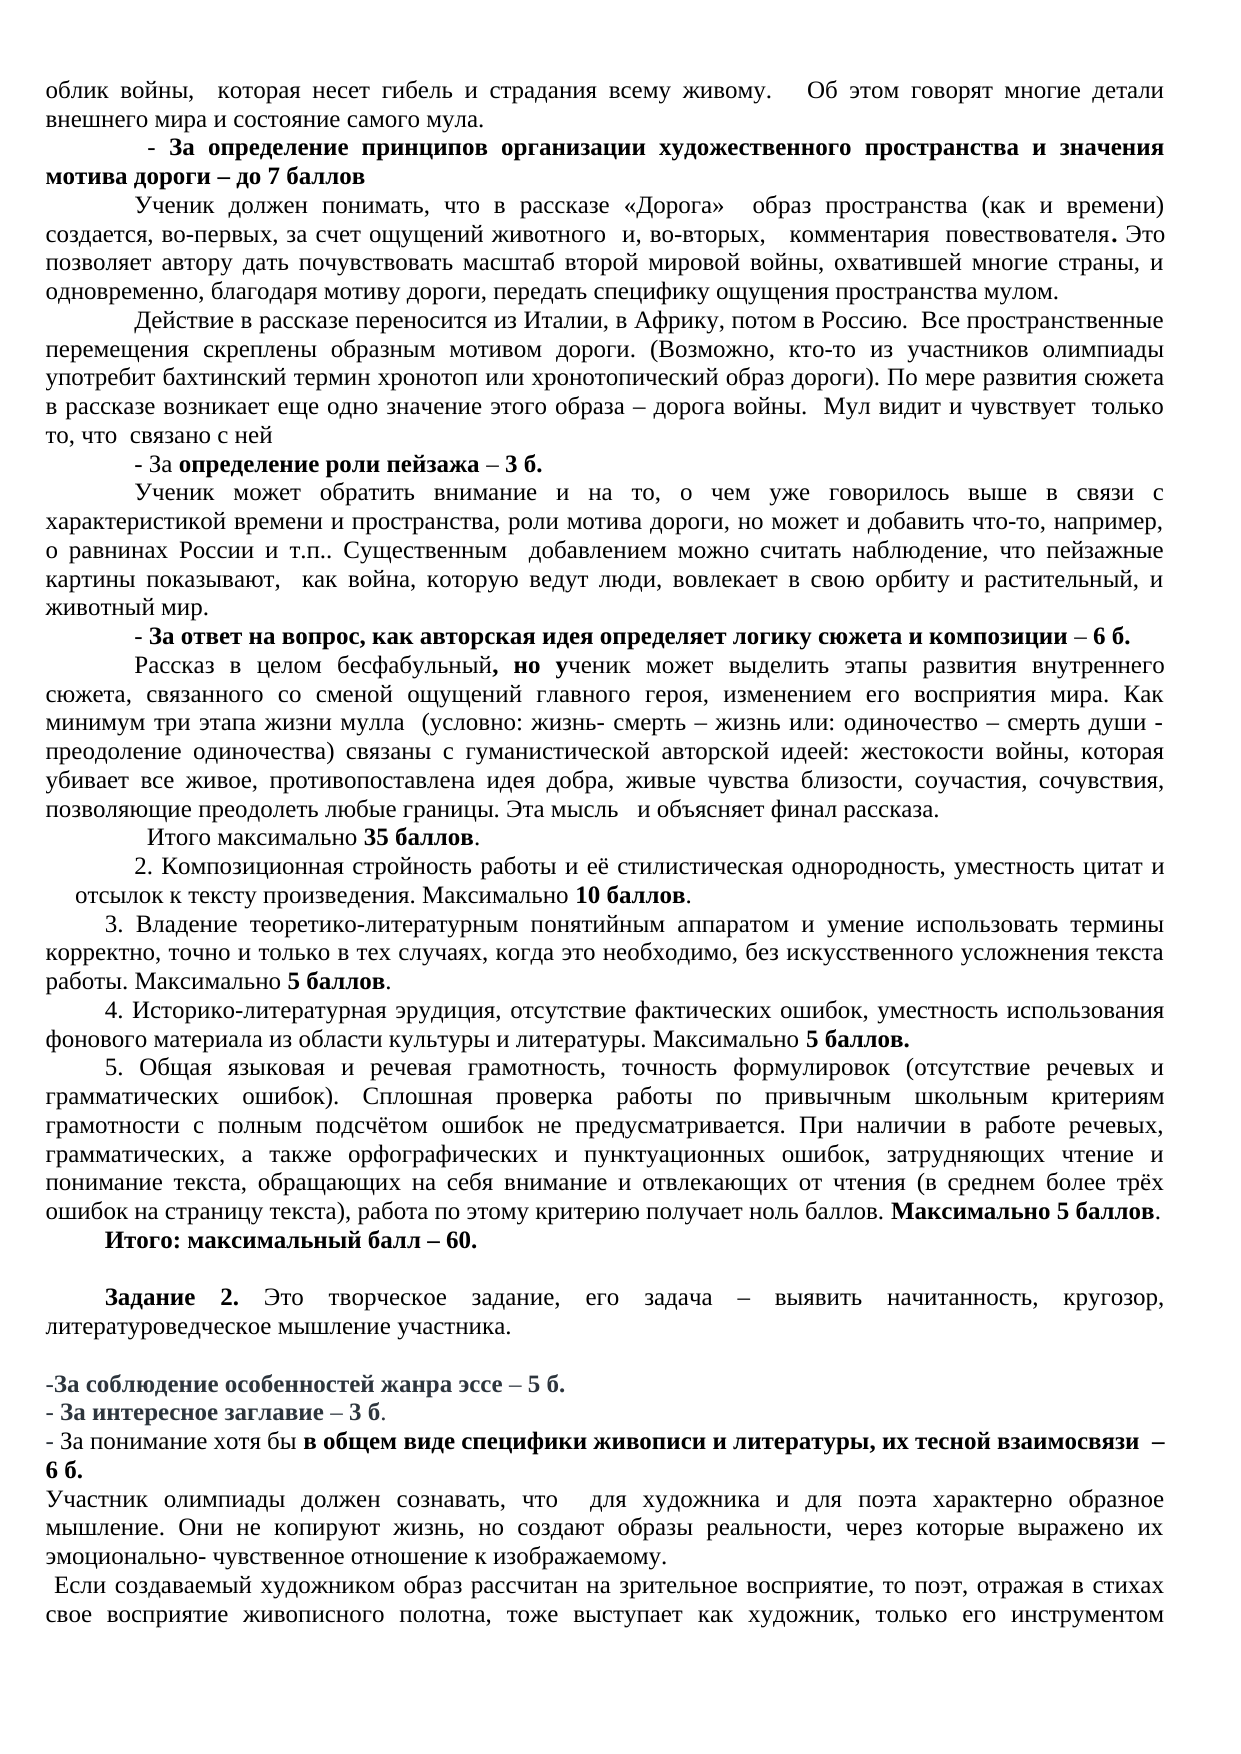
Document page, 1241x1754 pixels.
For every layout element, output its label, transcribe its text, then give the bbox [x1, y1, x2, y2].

text Задание 2. Это творческое задание, его задача – выявить начитанность, кругозор, литературоведческое мышление участника. [45, 1282, 1165, 1340]
text - За определение роли пейзажа – 3 б. [45, 449, 1165, 477]
text Участник олимпиады должен сознавать, что для художника и для поэта характерно образное мышление. Они не копируют жизнь, но создают образы реальности, через которые выражено их эмоционально- чувственное отношение к изображаемому. [45, 1484, 1165, 1570]
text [45, 75, 1165, 132]
text - За определение принципов организации художественного пространства и значения мотива дороги – до 7 баллов [45, 132, 1165, 190]
text Итого: максимальный балл – 60. [45, 1225, 1165, 1254]
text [45, 1570, 1165, 1627]
text - За интересное заглавие – 3 б. [45, 1397, 1165, 1426]
text - За понимание хотя бы в общем виде специфики живописи и литературы, их тесной взаимосвязи – 6 б. [45, 1426, 1165, 1484]
text Ученик должен понимать, что в рассказе «Дорога» образ пространства (как и времени) создается, во-первых, за счет ощущений животного и, во-вторых, комментария повествователя. Это позволяет автору дать почувствовать масштаб второй мировой войны, охватившей многие страны, и одновременно, благодаря мотиву дороги, передать специфику ощущения пространства мулом. [45, 190, 1165, 305]
text 2. Композиционная стройность работы и её стилистическая однородность, уместность цитат и отсылок к тексту произведения. Максимально 10 баллов. [75, 851, 1165, 909]
text -За соблюдение особенностей жанра эссе – 5 б. [45, 1369, 1165, 1397]
text 3. Владение теоретико-литературным понятийным аппаратом и умение использовать термины корректно, точно и только в тех случаях, когда это необходимо, без искусственного усложнения текста работы. Максимально 5 баллов. [45, 909, 1165, 995]
text Действие в рассказе переносится из Италии, в Африку, потом в Россию. Все пространственные перемещения скреплены образным мотивом дороги. (Возможно, кто-то из участников олимпиады употребит бахтинский термин хронотоп или хронотопический образ дороги). По мере развития сюжета в рассказе возникает еще одно значение этого образа – дорога войны. Мул видит и чувствует только то, что связано с ней [45, 305, 1165, 449]
text 5. Общая языковая и речевая грамотность, точность формулировок (отсутствие речевых и грамматических ошибок). Сплошная проверка работы по привычным школьным критериям грамотности с полным подсчётом ошибок не предусматривается. При наличии в работе речевых, грамматических, а также орфографических и пунктуационных ошибок, затрудняющих чтение и понимание текста, обращающих на себя внимание и отвлекающих от чтения (в среднем более трёх ошибок на страницу текста), работа по этому критерию получает ноль баллов. Максимально 5 баллов. [45, 1052, 1165, 1225]
text Ученик может обратить внимание и на то, о чем уже говорилось выше в связи с характеристикой времени и пространства, роли мотива дороги, но может и добавить что-то, например, о равнинах России и т.п.. Существенным добавлением можно считать наблюдение, что пейзажные картины показывают, как война, которую ведут люди, вовлекает в свою орбиту и растительный, и животный мир. [45, 477, 1165, 621]
text - За ответ на вопрос, как авторская идея определяет логику сюжета и композиции – 6 б. [45, 621, 1165, 650]
text Рассказ в целом бесфабульный, но ученик может выделить этапы развития внутреннего сюжета, связанного со сменой ощущений главного героя, изменением его восприятия мира. Как минимум три этапа жизни мулла (условно: жизнь- смерть – жизнь или: одиночество – смерть души -преодоление одиночества) связаны с гуманистической авторской идеей: жестокости войны, которая убивает все живое, противопоставлена идея добра, живые чувства близости, соучастия, сочувствия, позволяющие преодолеть любые границы. Эта мысль и объясняет финал рассказа. [45, 650, 1165, 822]
text 4. Историко-литературная эрудиция, отсутствие фактических ошибок, уместность использования фонового материала из области культуры и литературы. Максимально 5 баллов. [45, 995, 1165, 1052]
text Итого максимально 35 баллов. [45, 822, 1165, 851]
